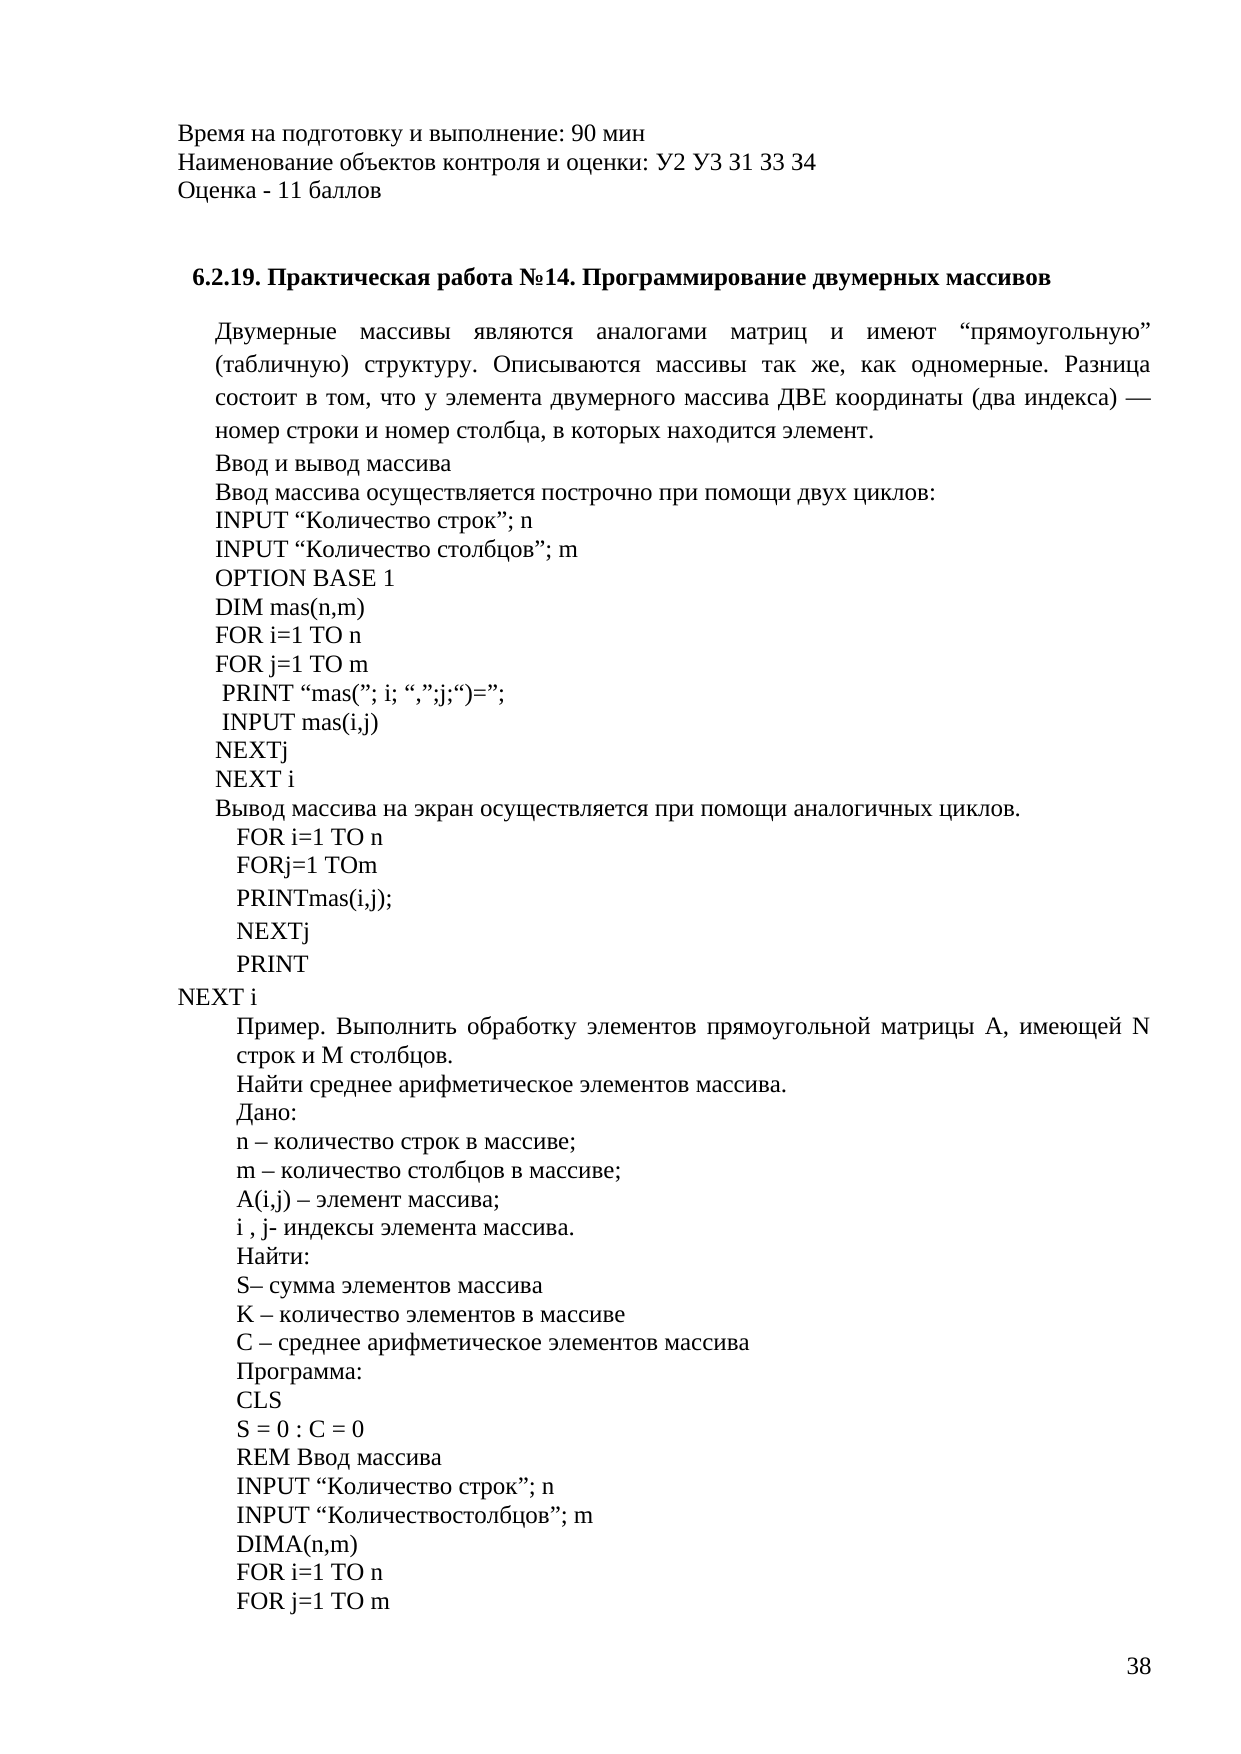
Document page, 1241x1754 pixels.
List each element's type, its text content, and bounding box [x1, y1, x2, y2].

text FOR i=1 TO n [177, 822, 1152, 850]
text Пример. Выполнить обработку элементов прямоугольной матрицы А, имеющей N строк и М столбцов. [236, 1011, 1152, 1069]
text i , j- индексы элемента массива. [177, 1212, 1152, 1241]
text NEXT i [177, 982, 1152, 1011]
text FORj=1 TOm [236, 850, 1152, 879]
text Дано: [177, 1097, 1152, 1126]
text INPUT “Количество строк”; n [177, 1471, 1152, 1500]
text Наименование объектов контроля и оценки: У2 У3 З1 З3 З4 [177, 147, 1152, 176]
text OPTION BASE 1 [215, 563, 1152, 592]
text 6.2.19. Практическая работа №14. Программирование двумерных массивов [192, 262, 1152, 291]
text PRINTmas(i,j); [236, 883, 1152, 912]
text Оценка - 11 баллов [177, 176, 1152, 204]
text INPUT “Количествостолбцов”; m [177, 1500, 1152, 1529]
text С – среднее арифметическое элементов массива [177, 1327, 1152, 1356]
text NEXT i [215, 764, 1152, 793]
text m – количество столбцов в массиве; [177, 1155, 1152, 1184]
text CLS [177, 1385, 1152, 1414]
text FOR j=1 TO m [177, 1586, 1152, 1615]
text FOR i=1 TO n [177, 1557, 1152, 1586]
text FOR j=1 TO m [215, 649, 1152, 678]
text PRINT [236, 949, 1152, 978]
text DIMA(n,m) [177, 1529, 1152, 1557]
text NEXTj [236, 916, 1152, 945]
text Ввод и вывод массива [215, 448, 1152, 477]
text Найти среднее арифметическое элементов массива. [177, 1069, 1152, 1097]
text PRINT “mas(”; i; “,”;j;“)=”; [222, 678, 1152, 707]
text NEXTj [215, 735, 1152, 764]
text Найти: [177, 1241, 1152, 1270]
text Ввод массива осуществляется построчно при помощи двух циклов: [215, 477, 1152, 505]
text INPUT “Количество строк”; n [215, 505, 1152, 534]
text S– сумма элементов массива [177, 1270, 1152, 1299]
text Время на подготовку и выполнение: 90 мин [177, 118, 1152, 147]
text Вывод массива на экран осуществляется при помощи аналогичных циклов. [177, 793, 1152, 822]
text DIM mas(n,m) [215, 592, 1152, 620]
text S = 0 : C = 0 [177, 1414, 1152, 1442]
text n – количество строк в массиве; [177, 1126, 1152, 1155]
text INPUT “Количество столбцов”; m [215, 534, 1152, 563]
text A(i,j) – элемент массива; [177, 1184, 1152, 1212]
text K – количество элементов в массиве [177, 1299, 1152, 1327]
text Двумерные массивы являются аналогами матриц и имеют “прямоугольную” (табличную) структуру. Описываются массивы так же, как одномерные. Разница состоит в том, что у элемента двумерного массива ДВЕ координаты (два индекса) — номер строки и номер столбца, в которых находится элемент. [215, 316, 1152, 443]
text FOR i=1 TO n [215, 620, 1152, 649]
text INPUT mas(i,j) [222, 707, 1152, 735]
text Программа: [177, 1356, 1152, 1385]
text REM Ввод массива [177, 1442, 1152, 1471]
